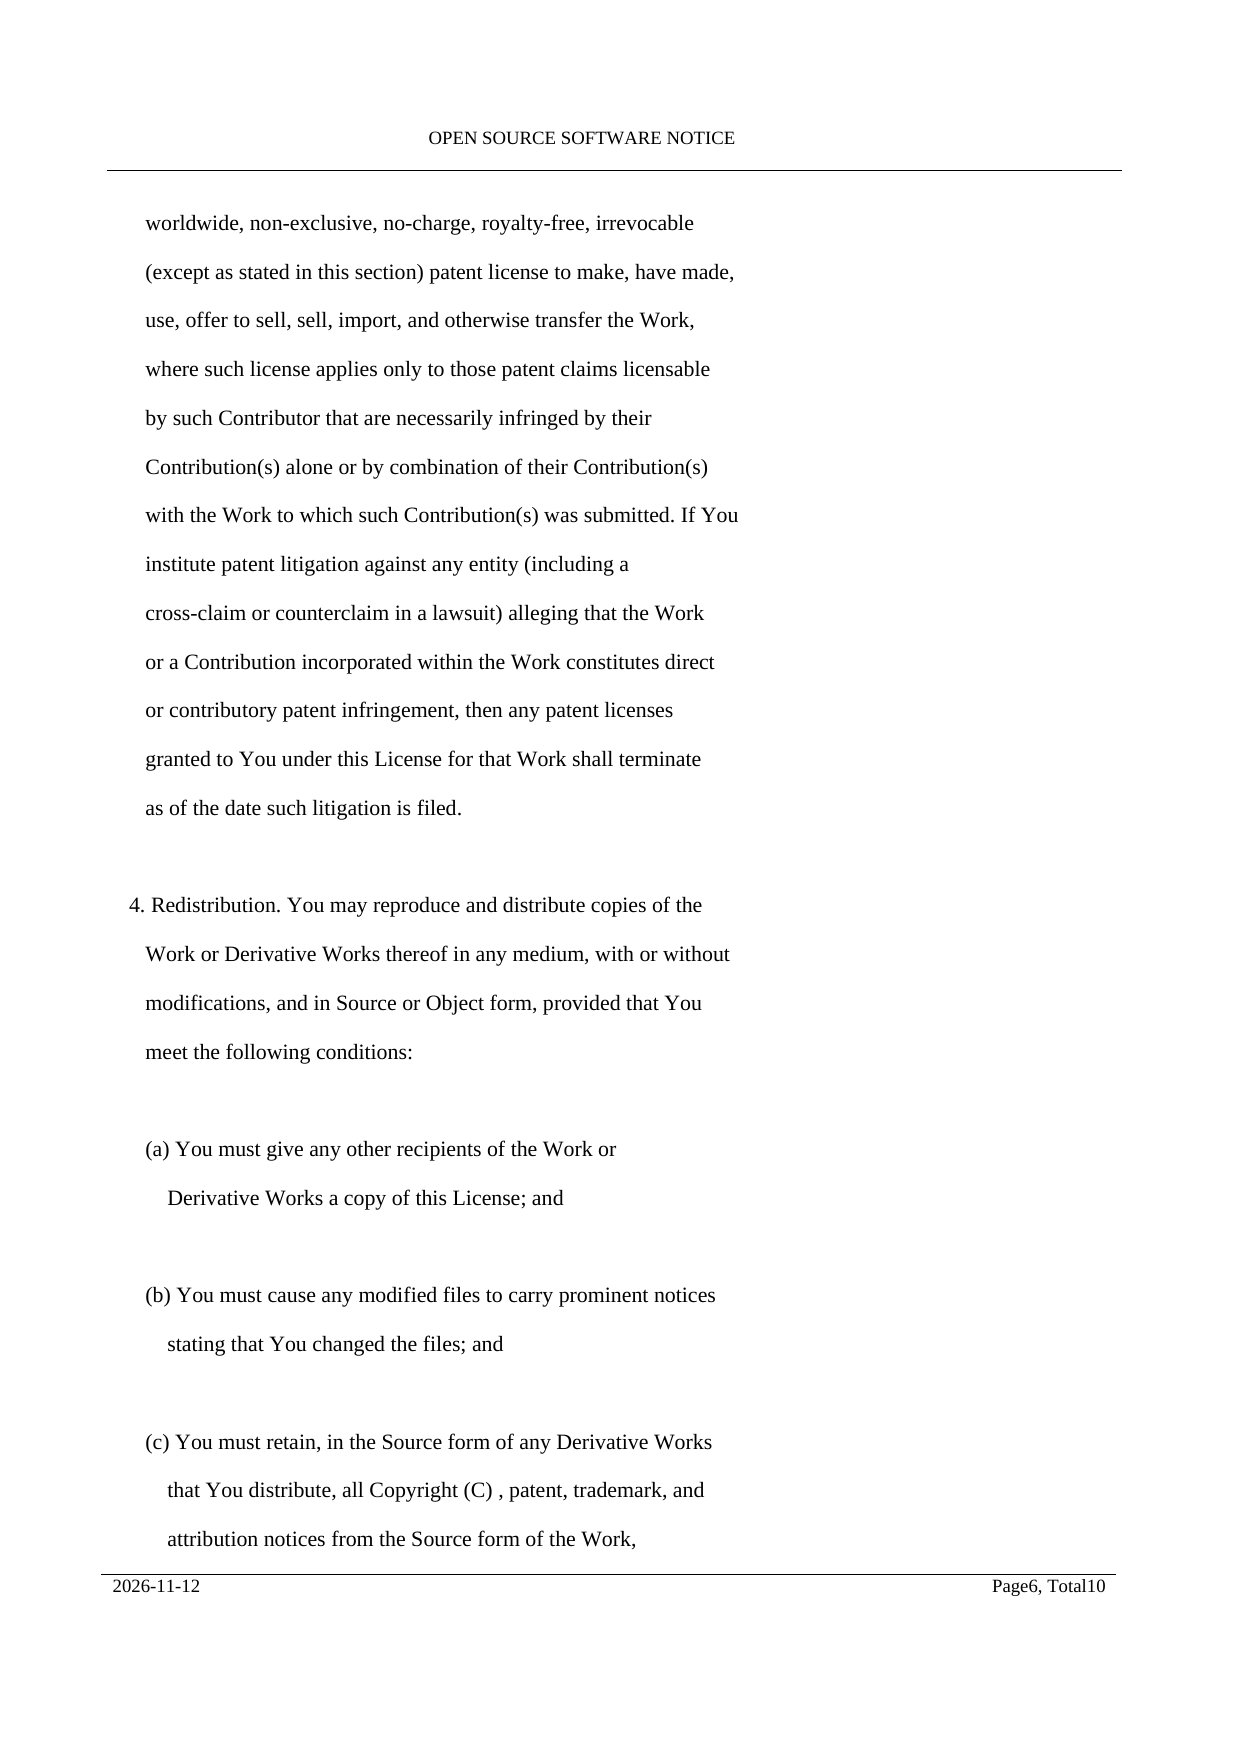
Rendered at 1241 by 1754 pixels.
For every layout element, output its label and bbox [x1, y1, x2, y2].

text [112, 206, 1128, 1555]
